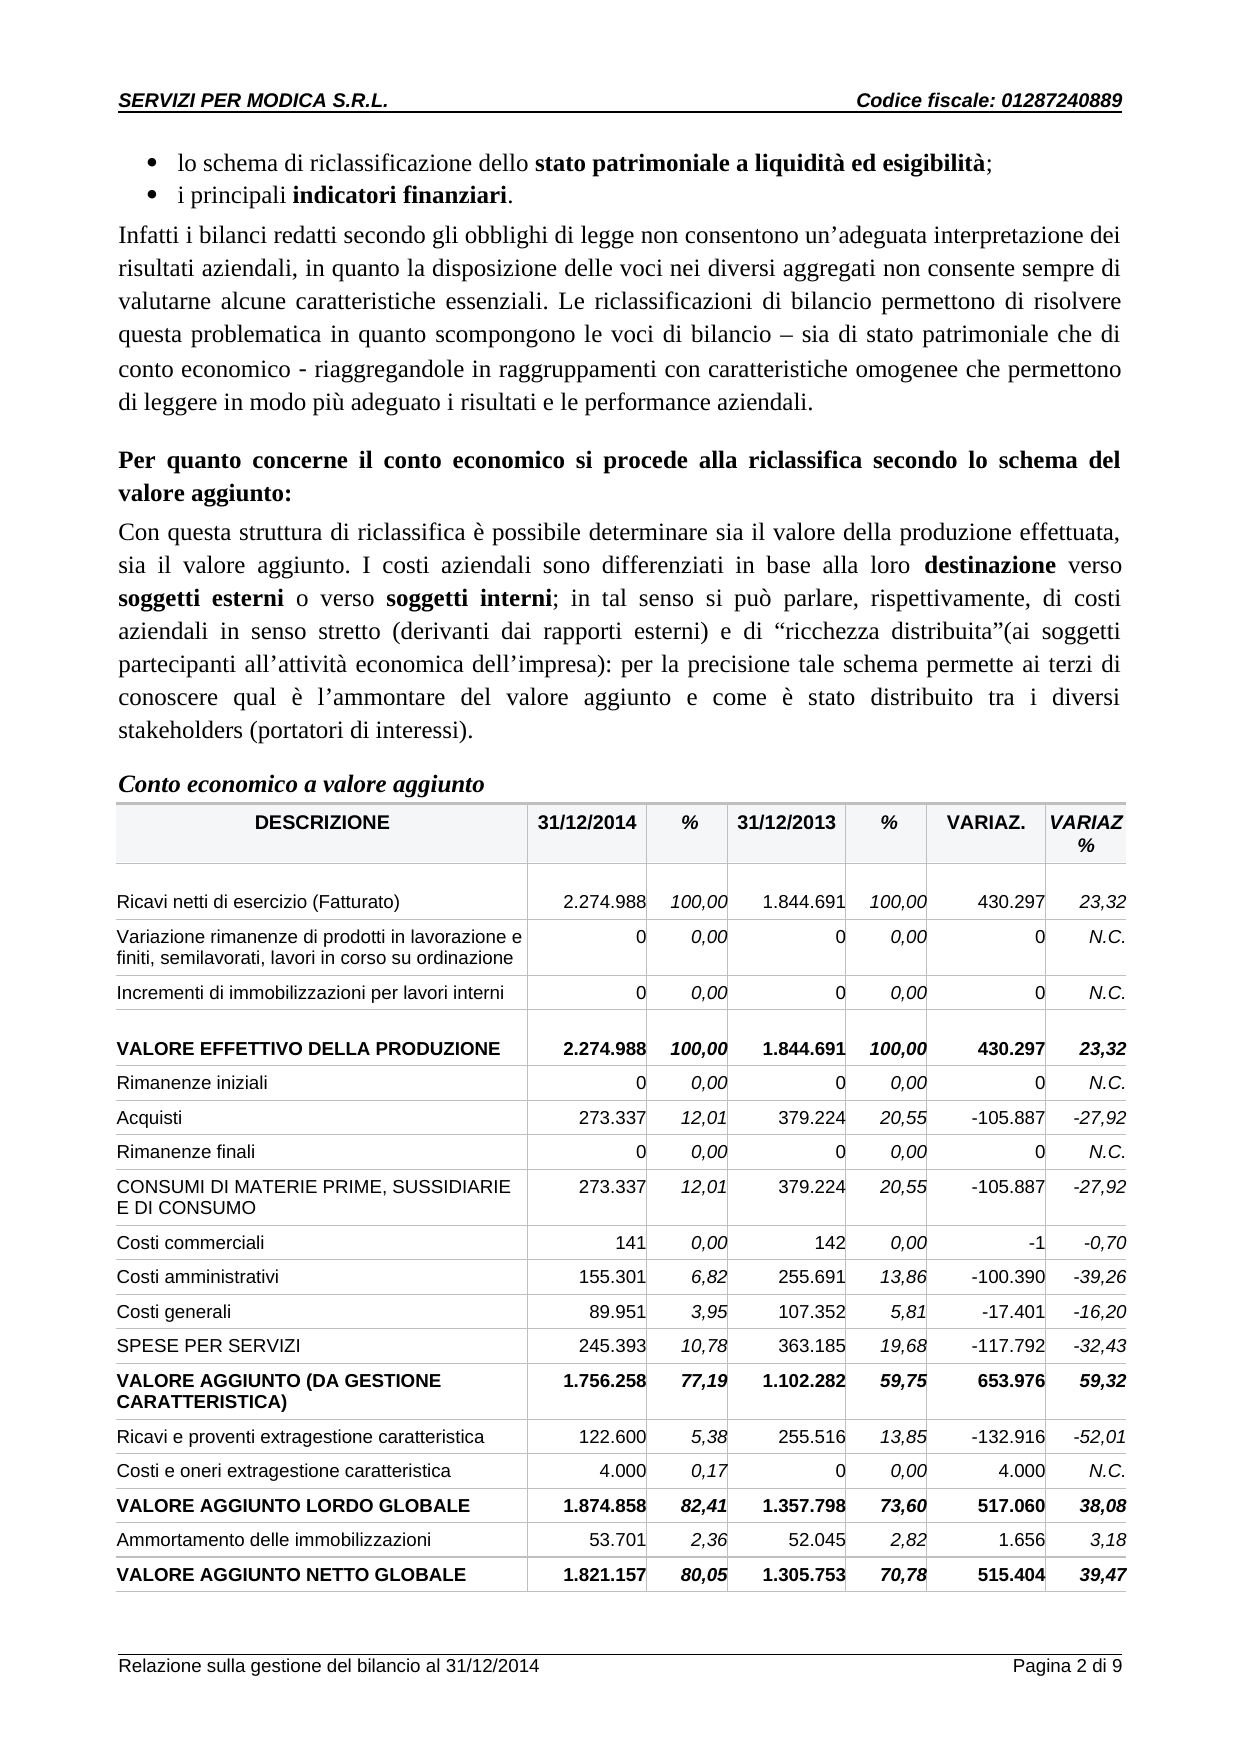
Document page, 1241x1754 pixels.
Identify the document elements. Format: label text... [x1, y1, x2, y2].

table_cell #ANA01031 0#ANA01031End [528, 976, 646, 1009]
table_cell #ANA01142 5,38#ANA01142End [647, 1420, 727, 1453]
table_cell Variazione rimanenze di prodotti in lavorazione e finiti, semilavorati, lavori in corso su ordinazione [116, 920, 527, 974]
table_cell #ANA01064 20,55#ANA01064End [846, 1101, 926, 1134]
table_cell #ANA01111 89.951#ANA01111End [528, 1295, 646, 1328]
table_cell #ANA01146 -52,01#ANA01146End [1046, 1420, 1126, 1453]
table_cell #ANA01012 100,00#ANA01012End [647, 864, 727, 918]
table_cell #ANA01013 1.844.691#ANA01013End [728, 864, 845, 918]
table_cell #ANA01024 0,00#ANA01024End [846, 920, 926, 974]
table_cell #ANA01113 107.352#ANA01113End [728, 1295, 845, 1328]
table_cell #ANA01132 77,19#ANA01132End [647, 1364, 727, 1418]
table_cell Costi amministrativi [116, 1260, 527, 1293]
table_cell #ANA01124 19,68#ANA01124End [846, 1329, 926, 1362]
table_cell #ANA01022 0,00#ANA01022End [647, 920, 727, 974]
table_cell #ANA01044 100,00#ANA01044End [846, 1010, 926, 1065]
table_cell #ANA01106 -39,26#ANA01106End [1046, 1260, 1126, 1293]
table_cell Rimanenze iniziali [116, 1066, 527, 1099]
table_cell Costi generali [116, 1295, 527, 1328]
table_cell #ANA01102 6,82#ANA01102End [647, 1260, 727, 1293]
table_cell #ANA01116 -16,20#ANA01116End [1046, 1295, 1126, 1328]
table_cell #ANA01136 59,32#ANA01136End [1046, 1364, 1126, 1418]
table_cell #ANA01084 20,55#ANA01084End [846, 1170, 926, 1224]
table_cell Ricavi netti di esercizio (Fatturato) [116, 864, 527, 918]
table_cell Costi e oneri extragestione caratteristica [116, 1454, 527, 1487]
table_cell #ANA01033 0#ANA01033End [728, 976, 845, 1009]
table_cell #ANA01166 38,08#ANA01166End [1046, 1489, 1126, 1522]
table_cell VALORE AGGIUNTO (DA GESTIONE CARATTERISTICA) [116, 1364, 527, 1418]
table_cell #ANA01016 23,32#ANA01016End [1046, 864, 1126, 918]
table_header #BIL0000431/12/2014#BIL00004End [528, 805, 646, 862]
table_cell #ANA01073 0#ANA01073End [728, 1135, 845, 1168]
table_header % [647, 805, 727, 862]
table_cell #ANA01015 430.297#ANA01015End [927, 864, 1045, 918]
table_cell #ANA01072 0,00#ANA01072End [647, 1135, 727, 1168]
table_cell #ANA01055 0#ANA01055End [927, 1066, 1045, 1099]
table_cell #ANA01091 141#ANA01091End [528, 1226, 646, 1259]
table_cell #ANA01093 142#ANA01093End [728, 1226, 845, 1259]
text Conto economico a valore aggiunto [118, 769, 1122, 798]
table_cell #ANA01183 1.305.753#ANA01183End [728, 1558, 845, 1591]
table_cell VALORE AGGIUNTO NETTO GLOBALE [116, 1558, 527, 1591]
table_cell CONSUMI DI MATERIE PRIME, SUSSIDIARIE E DI CONSUMO [116, 1170, 527, 1224]
table_cell Ammortamento delle immobilizzazioni [116, 1523, 527, 1556]
table_cell #ANA01172 2,36#ANA01172End [647, 1523, 727, 1556]
table_cell #ANA01153 0#ANA01153End [728, 1454, 845, 1487]
table_cell #ANA01141 122.600#ANA01141End [528, 1420, 646, 1453]
table_cell #ANA01163 1.357.798#ANA01163End [728, 1489, 845, 1522]
table_cell #ANA01062 12,01#ANA01062End [647, 1101, 727, 1134]
table_cell Acquisti [116, 1101, 527, 1134]
table_cell #ANA01092 0,00#ANA01092End [647, 1226, 727, 1259]
table_cell #ANA01151 4.000#ANA01151End [528, 1454, 646, 1487]
table_cell VALORE EFFETTIVO DELLA PRODUZIONE [116, 1010, 527, 1065]
table_cell Rimanenze finali [116, 1135, 527, 1168]
table_cell #ANA01052 0,00#ANA01052End [647, 1066, 727, 1099]
text Per quanto concerne il conto economico si procede alla riclassifica secondo lo schema del valore aggiunto: [118, 445, 1122, 506]
table_cell #ANA01046 23,32#ANA01046End [1046, 1010, 1126, 1065]
table_cell #ANA01043 1.844.691#ANA01043End [728, 1010, 845, 1065]
table_cell #ANA01014 100,00#ANA01014End [846, 864, 926, 918]
table_cell #ANA01074 0,00#ANA01074End [846, 1135, 926, 1168]
table_cell #ANA01126 -32,43#ANA01126End [1046, 1329, 1126, 1362]
table_cell #ANA01184 70,78#ANA01184End [846, 1558, 926, 1591]
table_header #BIL0000631/12/2013#BIL00006End [728, 805, 845, 862]
table_cell #ANA01065 -105.887#ANA01065End [927, 1101, 1045, 1134]
table_cell #ANA01103 255.691#ANA01103End [728, 1260, 845, 1293]
table_cell #ANA01164 73,60#ANA01164End [846, 1489, 926, 1522]
table_cell #ANA01096 -0,70#ANA01096End [1046, 1226, 1126, 1259]
table_cell Ricavi e proventi extragestione caratteristica [116, 1420, 527, 1453]
table_cell #ANA01021 0#ANA01021End [528, 920, 646, 974]
table_cell #ANA01083 379.224#ANA01083End [728, 1170, 845, 1224]
table_cell VALORE AGGIUNTO LORDO GLOBALE [116, 1489, 527, 1522]
table_cell #ANA01086 -27,92#ANA01086End [1046, 1170, 1126, 1224]
table_cell #ANA01032 0,00#ANA01032End [647, 976, 727, 1009]
table_cell #ANA01056N.C.#ANA01056End [1046, 1066, 1126, 1099]
table_cell #ANA01075 0#ANA01075End [927, 1135, 1045, 1168]
table_cell #ANA01174 2,82#ANA01174End [846, 1523, 926, 1556]
table_cell #ANA01063 379.224#ANA01063End [728, 1101, 845, 1134]
table_header % [846, 805, 926, 862]
table_cell #ANA01066 -27,92#ANA01066End [1046, 1101, 1126, 1134]
table_cell #ANA01101 155.301#ANA01101End [528, 1260, 646, 1293]
table_cell #ANA01123 363.185#ANA01123End [728, 1329, 845, 1362]
table_cell #ANA01042 100,00#ANA01042End [647, 1010, 727, 1065]
text Con questa struttura di riclassifica è possibile determinare sia il valore della produzione effettuata, sia il valore aggiunto. I costi aziendali sono differenziati in base alla loro destinazione verso soggetti esterni o verso soggetti interni; in tal senso si può parlare, rispettivamente, di costi aziendali in senso stretto (derivanti dai rapporti esterni) e di “ricchezza distribuita”(ai soggetti partecipanti all’attività economica dell’impresa): per la precisione tale schema permette ai terzi di conoscere qual è l’ammontare del valore aggiunto e come è stato distribuito tra i diversi stakeholders (portatori di interessi). [118, 517, 1122, 744]
table_cell #ANA01154 0,00#ANA01154End [846, 1454, 926, 1487]
table_cell #ANA01026N.C.#ANA01026End [1046, 920, 1126, 974]
table_cell #ANA01175 1.656#ANA01175End [927, 1523, 1045, 1556]
table_cell #ANA01133 1.102.282#ANA01133End [728, 1364, 845, 1418]
table_cell Incrementi di immobilizzazioni per lavori interni [116, 976, 527, 1009]
table_header DESCRIZIONE [116, 805, 527, 862]
table_cell #ANA01145 -132.916#ANA01145End [927, 1420, 1045, 1453]
table_cell #ANA01156N.C.#ANA01156End [1046, 1454, 1126, 1487]
table_cell #ANA01035 0#ANA01035End [927, 976, 1045, 1009]
table_cell #ANA01023 0#ANA01023End [728, 920, 845, 974]
table_cell #ANA01025 0#ANA01025End [927, 920, 1045, 974]
table_cell #ANA01186 39,47#ANA01186End [1046, 1558, 1126, 1591]
table_cell #ANA01085 -105.887#ANA01085End [927, 1170, 1045, 1224]
table_cell #ANA01051 0#ANA01051End [528, 1066, 646, 1099]
table_cell #ANA01121 245.393#ANA01121End [528, 1329, 646, 1362]
table_cell #ANA01182 80,05#ANA01182End [647, 1558, 727, 1591]
table_cell #ANA01105 -100.390#ANA01105End [927, 1260, 1045, 1293]
table_cell #ANA01131 1.756.258#ANA01131End [528, 1364, 646, 1418]
table_cell #ANA01125 -117.792#ANA01125End [927, 1329, 1045, 1362]
table_cell #ANA01134 59,75#ANA01134End [846, 1364, 926, 1418]
table_cell #ANA01036N.C.#ANA01036End [1046, 976, 1126, 1009]
table_cell #ANA01076N.C.#ANA01076End [1046, 1135, 1126, 1168]
table_cell #ANA01094 0,00#ANA01094End [846, 1226, 926, 1259]
table_cell #ANA01041 2.274.988#ANA01041End [528, 1010, 646, 1065]
table_cell #ANA01185 515.404#ANA01185End [927, 1558, 1045, 1591]
table_cell #ANA01034 0,00#ANA01034End [846, 976, 926, 1009]
table_cell #ANA01162 82,41#ANA01162End [647, 1489, 727, 1522]
table_cell #ANA01095 -1#ANA01095End [927, 1226, 1045, 1259]
table_cell #ANA01173 52.045#ANA01173End [728, 1523, 845, 1556]
table_cell #ANA01155 4.000#ANA01155End [927, 1454, 1045, 1487]
table_cell Costi commerciali [116, 1226, 527, 1259]
table_cell #ANA01152 0,17#ANA01152End [647, 1454, 727, 1487]
table_cell #ANA01054 0,00#ANA01054End [846, 1066, 926, 1099]
table_cell #ANA01176 3,18#ANA01176End [1046, 1523, 1126, 1556]
table_cell #ANA01165 517.060#ANA01165End [927, 1489, 1045, 1522]
table_cell #ANA01082 12,01#ANA01082End [647, 1170, 727, 1224]
table_cell #ANA01071 0#ANA01071End [528, 1135, 646, 1168]
table_cell #ANA01112 3,95#ANA01112End [647, 1295, 727, 1328]
text i principali indicatori finanziari. [148, 181, 1122, 209]
text Infatti i bilanci redatti secondo gli obblighi di legge non consentono un’adeguata interpretazione dei risultati aziendali, in quanto la disposizione delle voci nei diversi aggregati non consente sempre di valutarne alcune caratteristiche essenziali. Le riclassificazioni di bilancio permettono di risolvere questa problematica in quanto scompongono le voci di bilancio – sia di stato patrimoniale che di conto economico ‐ riaggregandole in raggruppamenti con caratteristiche omogenee che permettono di leggere in modo più adeguato i risultati e le performance aziendali. [118, 220, 1122, 415]
table_cell #ANA01115 -17.401#ANA01115End [927, 1295, 1045, 1328]
table_cell #ANA01122 10,78#ANA01122End [647, 1329, 727, 1362]
table_cell #ANA01161 1.874.858#ANA01161End [528, 1489, 646, 1522]
table_cell #ANA01011 2.274.988#ANA01011End [528, 864, 646, 918]
table_cell SPESE PER SERVIZI [116, 1329, 527, 1362]
table_cell #ANA01143 255.516#ANA01143End [728, 1420, 845, 1453]
table_cell #ANA01144 13,85#ANA01144End [846, 1420, 926, 1453]
text lo schema di riclassificazione dello stato patrimoniale a liquidità ed esigibilità; [148, 148, 1122, 176]
table_cell #ANA01053 0#ANA01053End [728, 1066, 845, 1099]
table_cell #ANA01171 53.701#ANA01171End [528, 1523, 646, 1556]
table_cell #ANA01114 5,81#ANA01114End [846, 1295, 926, 1328]
table_cell #ANA01061 273.337#ANA01061End [528, 1101, 646, 1134]
table_cell #ANA01135 653.976#ANA01135End [927, 1364, 1045, 1418]
table_cell #ANA01045 430.297#ANA01045End [927, 1010, 1045, 1065]
table_cell #ANA01081 273.337#ANA01081End [528, 1170, 646, 1224]
table_cell #ANA01104 13,86#ANA01104End [846, 1260, 926, 1293]
table_header VARIAZ % [1046, 805, 1126, 862]
table_cell #ANA01181 1.821.157#ANA01181End [528, 1558, 646, 1591]
table_header VARIAZ. [927, 805, 1045, 862]
